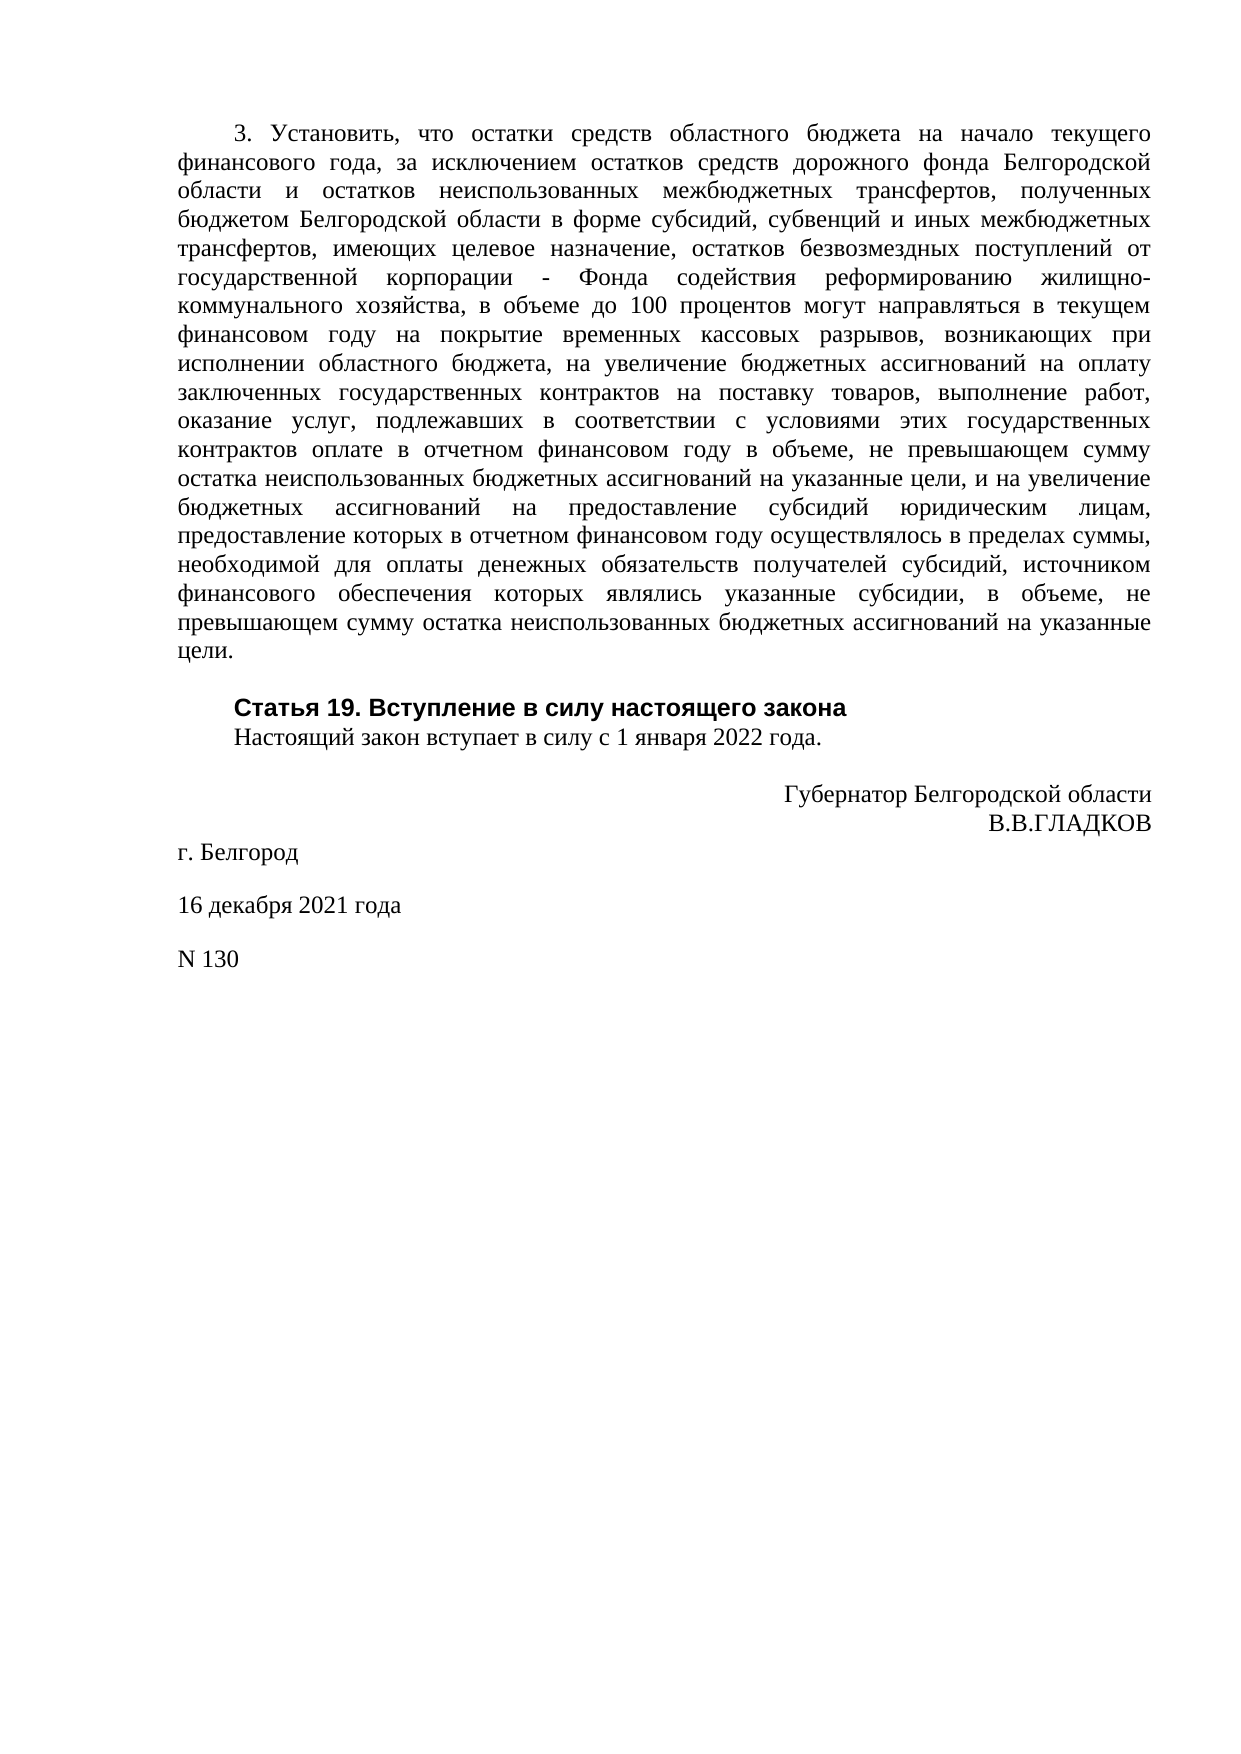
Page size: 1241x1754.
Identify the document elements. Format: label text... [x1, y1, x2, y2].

text Губернатор Белгородской области [177, 779, 1152, 808]
text 16 декабря 2021 года [177, 891, 1152, 919]
text Настоящий закон вступает в силу с 1 января 2022 года. [177, 722, 1152, 751]
title Статья 19. Вступление в силу настоящего закона [177, 693, 1152, 722]
text 3. Установить, что остатки средств областного бюджета на начало текущего финансового года, за исключением остатков средств дорожного фонда Белгородской области и остатков неиспользованных межбюджетных трансфертов, полученных бюджетом Белгородской области в форме субсидий, субвенций и иных межбюджетных трансфертов, имеющих целевое назначение, остатков безвозмездных поступлений от государственной корпорации - Фонда содействия реформированию жилищно-коммунального хозяйства, в объеме до 100 процентов могут направляться в текущем финансовом году на покрытие временных кассовых разрывов, возникающих при исполнении областного бюджета, на увеличение бюджетных ассигнований на оплату заключенных государственных контрактов на поставку товаров, выполнение работ, оказание услуг, подлежавших в соответствии с условиями этих государственных контрактов оплате в отчетном финансовом году в объеме, не превышающем сумму остатка неиспользованных бюджетных ассигнований на указанные цели, и на увеличение бюджетных ассигнований на предоставление субсидий юридическим лицам, предоставление которых в отчетном финансовом году осуществлялось в пределах суммы, необходимой для оплаты денежных обязательств получателей субсидий, источником финансового обеспечения которых являлись указанные субсидии, в объеме, не превышающем сумму остатка неиспользованных бюджетных ассигнований на указанные цели. [177, 118, 1152, 664]
text г. Белгород [177, 837, 1152, 866]
text В.В.ГЛАДКОВ [177, 808, 1152, 837]
text N 130 [177, 944, 1152, 973]
